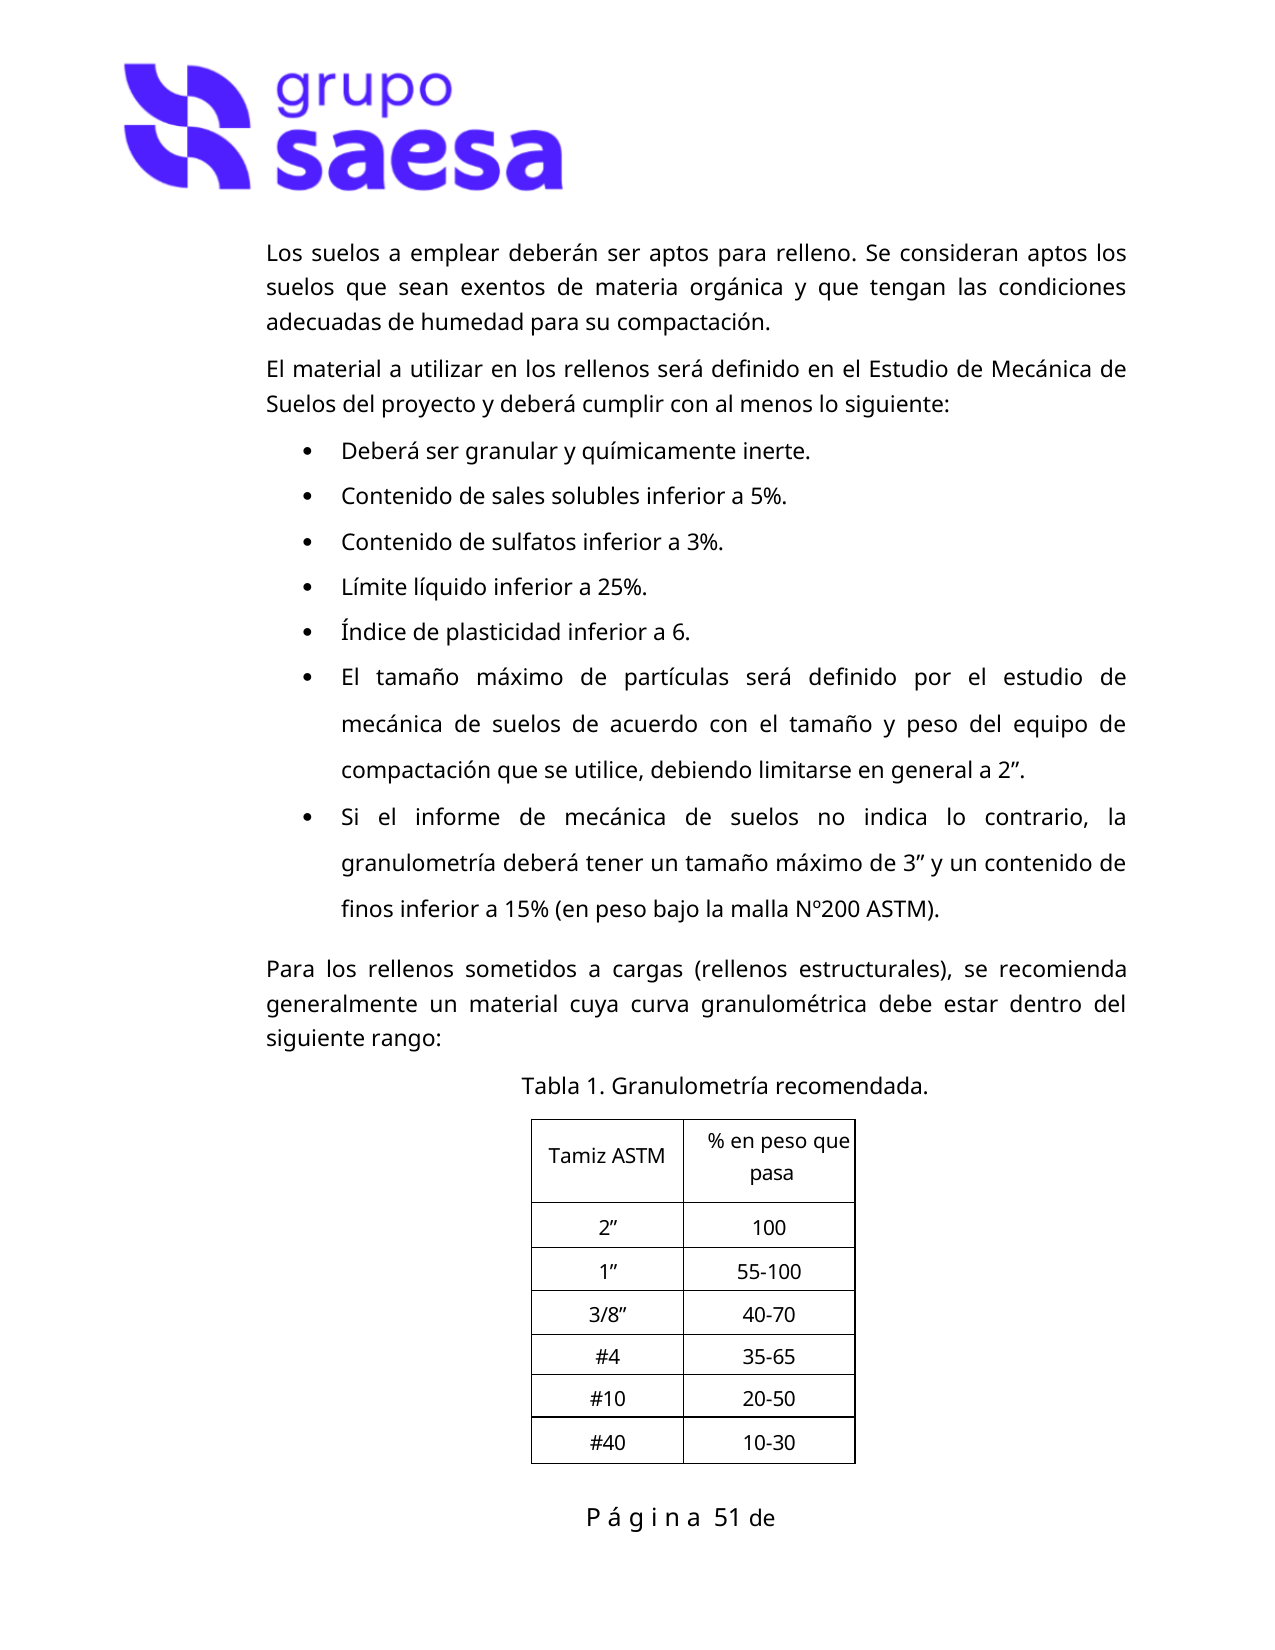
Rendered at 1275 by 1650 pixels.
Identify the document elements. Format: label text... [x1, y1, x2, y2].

text Los suelos a emplear deberán ser aptos para relleno. Se consideran aptos los suelos que sean exentos de materia orgánica y que tengan las condiciones adecuadas de humedad para su compactación. [266, 236, 1127, 337]
table_header % en peso que pasa [684, 1120, 854, 1202]
table_cell 10-30 [684, 1418, 854, 1463]
table_cell 35-65 [684, 1335, 854, 1374]
list Deberá ser granular y químicamente inerte. [303, 435, 1162, 466]
table_cell #4 [532, 1335, 683, 1374]
table_cell 2” [532, 1203, 683, 1247]
table_cell 20-50 [684, 1375, 854, 1416]
list Límite líquido inferior a 25%. [303, 571, 1162, 602]
text Para los rellenos sometidos a cargas (rellenos estructurales), se recomienda generalmente un material cuya curva granulométrica debe estar dentro del siguiente rango: [266, 953, 1127, 1054]
table_cell 55-100 [684, 1248, 854, 1290]
table_cell 40-70 [684, 1291, 854, 1334]
list Contenido de sulfatos inferior a 3%. [303, 526, 1162, 557]
table_cell 100 [684, 1203, 854, 1247]
table_cell #40 [532, 1418, 683, 1463]
table_cell 3/8” [532, 1291, 683, 1334]
table_header Tamiz ASTM [532, 1120, 683, 1202]
text Tabla 1. Granulometría recomendada. [521, 1070, 1162, 1101]
text El material a utilizar en los rellenos será definido en el Estudio de Mecánica de Suelos del proyecto y deberá cumplir con al menos lo siguiente: [266, 353, 1127, 419]
list Si el informe de mecánica de suelos no indica lo contrario, la granulometría deberá tener un tamaño máximo de 3” y un contenido de finos inferior a 15% (en peso bajo la malla Nº200 ASTM). [303, 801, 1127, 924]
list Índice de plasticidad inferior a 6. [303, 616, 1162, 647]
table_cell 1” [532, 1248, 683, 1290]
picture [112, 54, 569, 195]
list El tamaño máximo de partículas será definido por el estudio de mecánica de suelos de acuerdo con el tamaño y peso del equipo de compactación que se utilice, debiendo limitarse en general a 2”. [303, 661, 1127, 785]
list Contenido de sales solubles inferior a 5%. [303, 480, 1162, 512]
table_cell #10 [532, 1375, 683, 1416]
